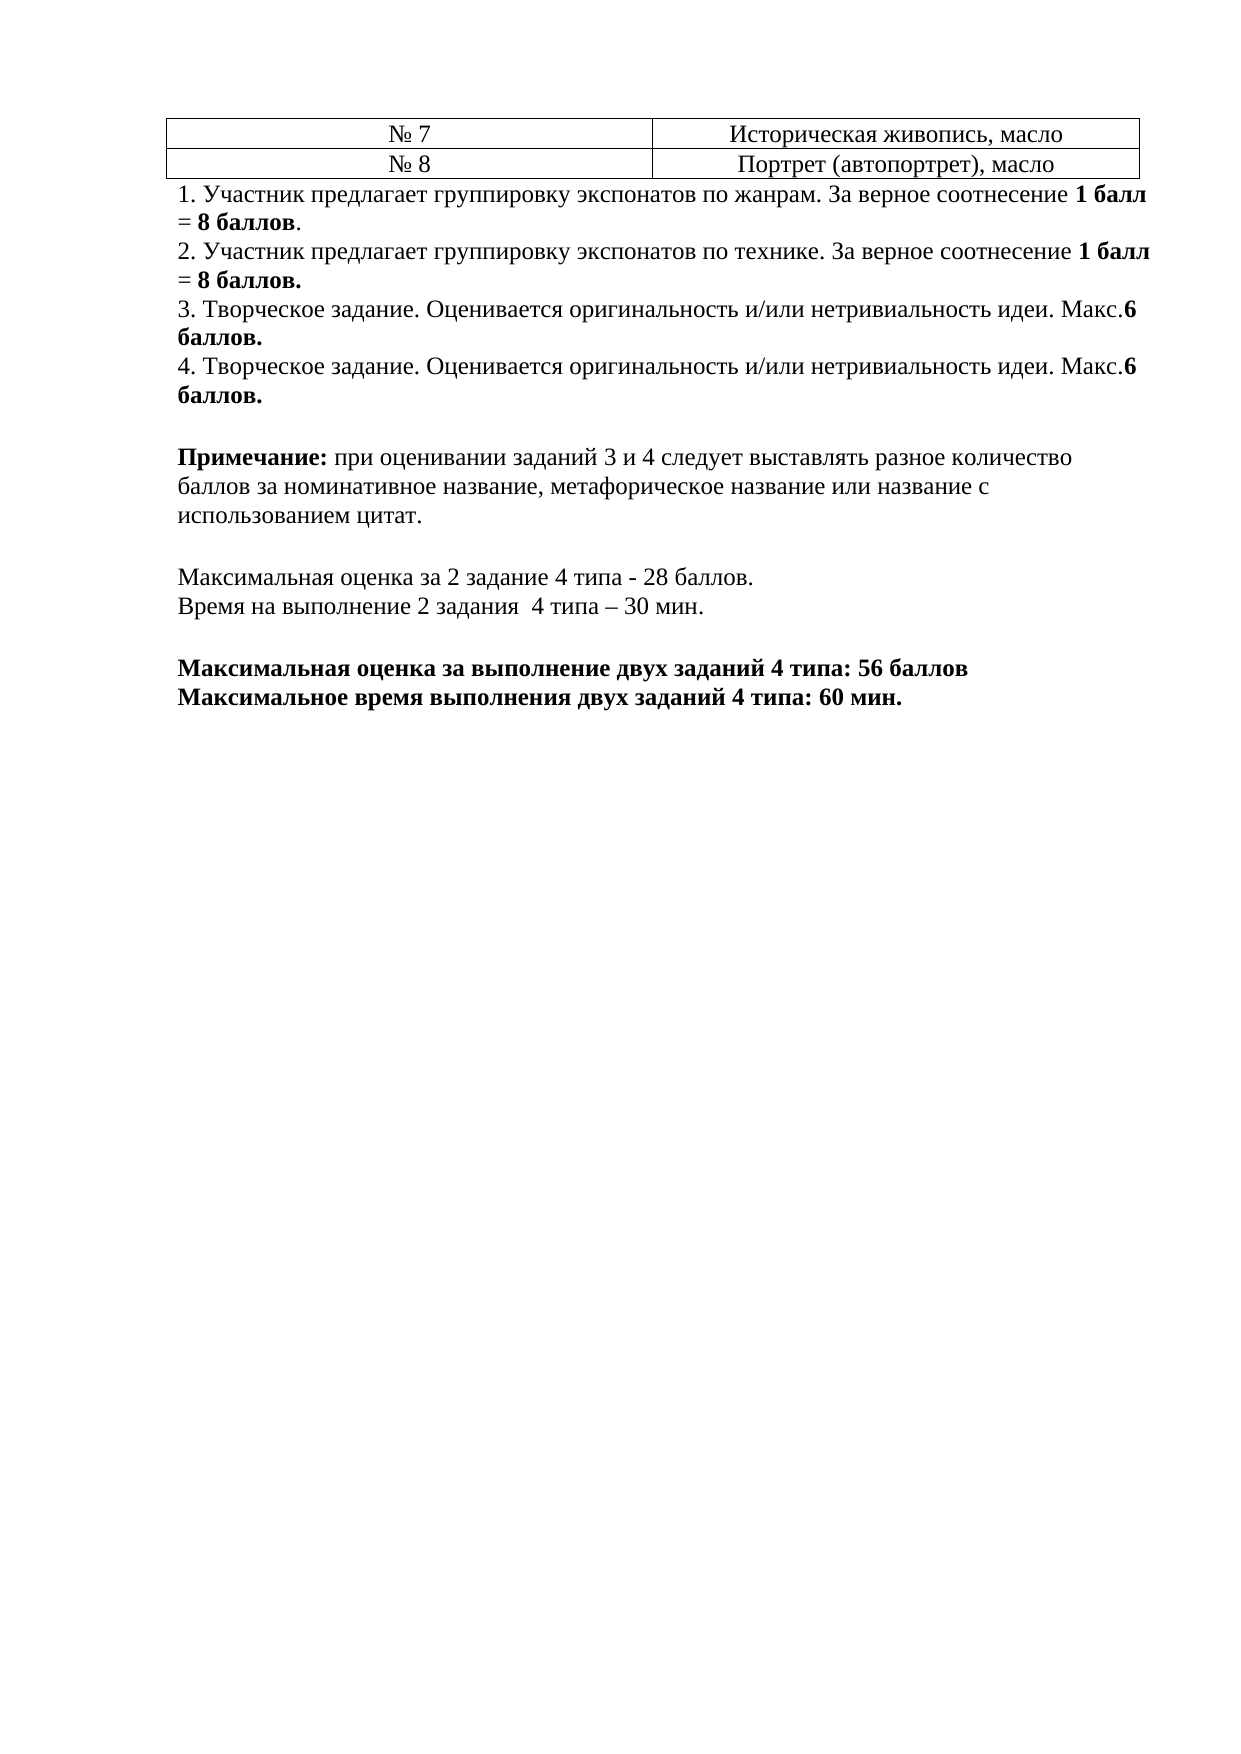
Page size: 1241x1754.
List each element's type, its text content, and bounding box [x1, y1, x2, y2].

text 4. Творческое задание. Оценивается оригинальность и/или нетривиальность идеи. Макс.6 баллов. [177, 351, 1152, 409]
text Максимальная оценка за 2 задание 4 типа - 28 баллов. [177, 562, 1152, 591]
table_cell Историческая живопись, масло [653, 119, 1139, 148]
text 1. Участник предлагает группировку экспонатов по жанрам. За верное соотнесение 1 балл = 8 баллов. [177, 179, 1152, 236]
text Максимальное время выполнения двух заданий 4 типа: 60 мин. [177, 682, 1152, 711]
text Максимальная оценка за выполнение двух заданий 4 типа: 56 баллов [177, 653, 1152, 682]
table_cell № 7 [167, 119, 652, 148]
table_cell Портрет (автопортрет), масло [653, 149, 1139, 178]
table_cell № 8 [167, 149, 652, 178]
text 2. Участник предлагает группировку экспонатов по технике. За верное соотнесение 1 балл = 8 баллов. [177, 236, 1152, 294]
text Время на выполнение 2 задания 4 типа – 30 мин. [177, 591, 1152, 619]
text 3. Творческое задание. Оценивается оригинальность и/или нетривиальность идеи. Макс.6 баллов. [177, 294, 1152, 351]
text Примечание: при оценивании заданий 3 и 4 следует выставлять разное количество баллов за номинативное название, метафорическое название или название с использованием цитат. [177, 442, 1152, 528]
